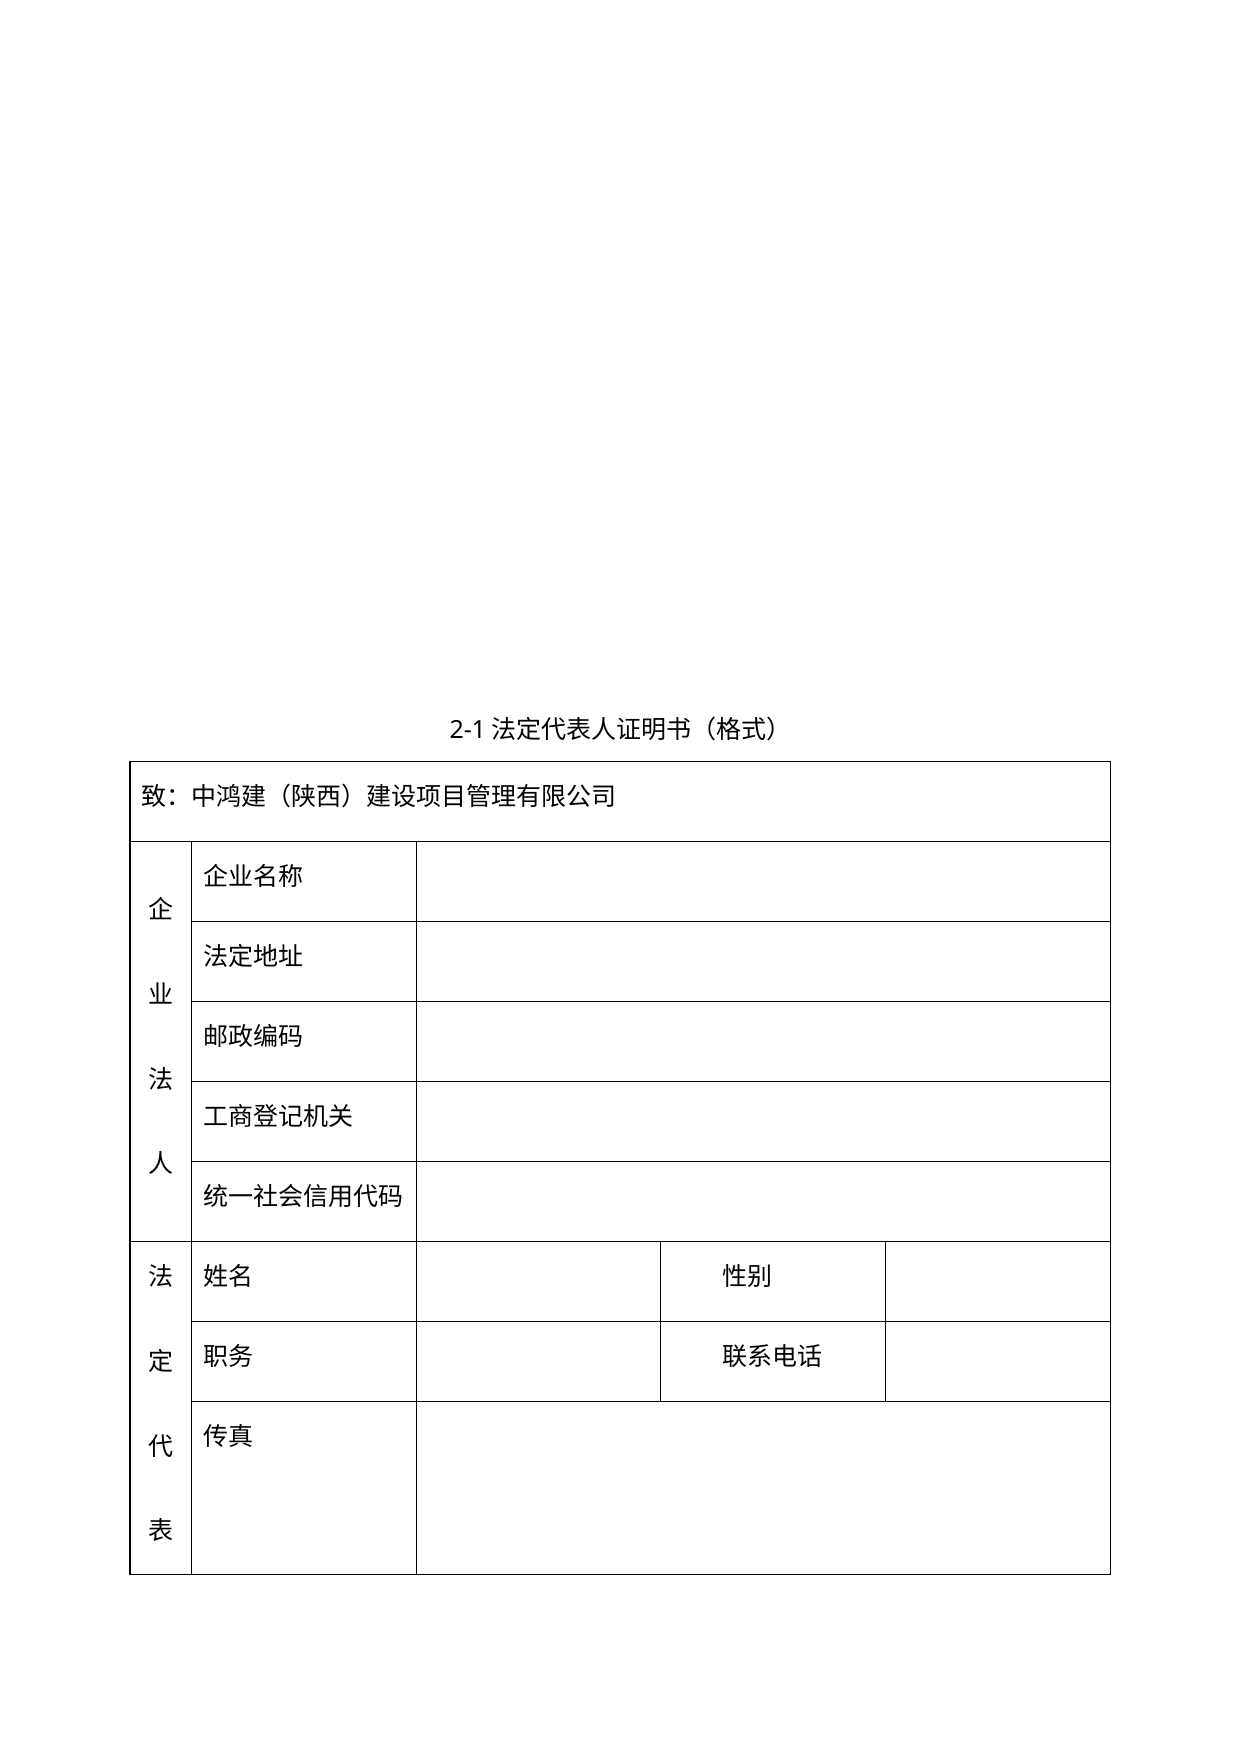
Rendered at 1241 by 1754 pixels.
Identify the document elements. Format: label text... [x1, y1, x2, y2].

table_header 致：中鸿建（陕西）建设项目管理有限公司 [131, 762, 1110, 841]
table_cell [417, 1402, 1110, 1574]
table_cell 职务 [192, 1322, 416, 1401]
table_cell 企 业 法 人 [131, 842, 191, 1241]
table_cell 法 定 代 表 人 [131, 1242, 191, 1574]
table_cell 性别 [661, 1242, 885, 1321]
text 2-1法定代表人证明书（格式） [188, 694, 1052, 761]
table_cell [417, 1162, 1110, 1241]
table_cell 传真 [192, 1402, 416, 1574]
table_cell [417, 1242, 660, 1321]
table_cell [417, 1322, 660, 1401]
table_cell [417, 842, 1110, 921]
table_cell 联系电话 [661, 1322, 885, 1401]
table_cell [417, 1082, 1110, 1161]
table_cell [886, 1242, 1110, 1321]
table_cell 法定地址 [192, 922, 416, 1001]
table_cell 统一社会信用代码 [192, 1162, 416, 1241]
table_cell 企业名称 [192, 842, 416, 921]
table_cell [417, 1002, 1110, 1081]
table_cell [886, 1322, 1110, 1401]
table_cell 姓名 [192, 1242, 416, 1321]
table_cell 工商登记机关 [192, 1082, 416, 1161]
table_cell 邮政编码 [192, 1002, 416, 1081]
table_cell [417, 922, 1110, 1001]
